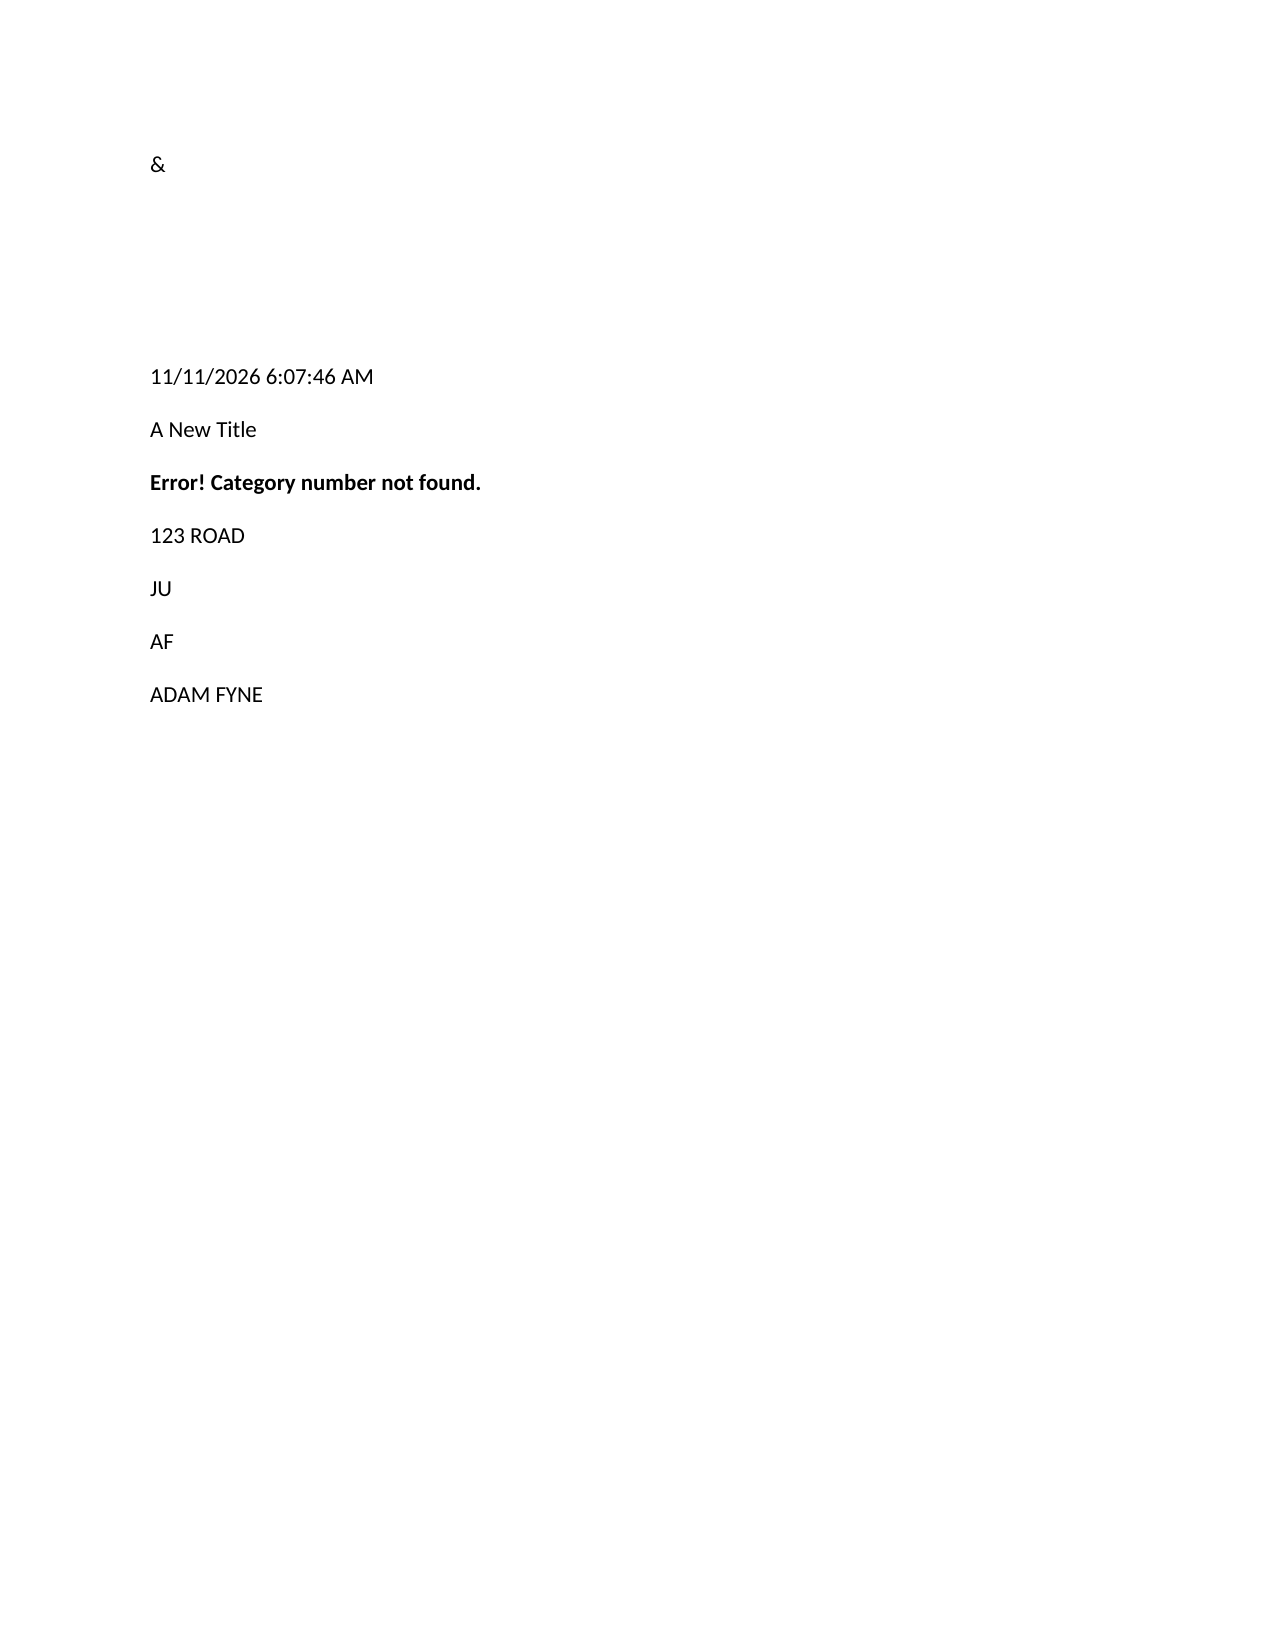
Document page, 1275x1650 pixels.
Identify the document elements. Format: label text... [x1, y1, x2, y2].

text 13/01/2025 10:05:07 AM [150, 362, 1125, 390]
text 123 ROAD [150, 521, 1125, 549]
text AF [150, 627, 1125, 655]
text JU [150, 574, 1125, 602]
text A New Title [150, 415, 1125, 443]
text ADAM FYNE [150, 680, 1125, 708]
text Error! Category number not found. [150, 468, 1125, 496]
